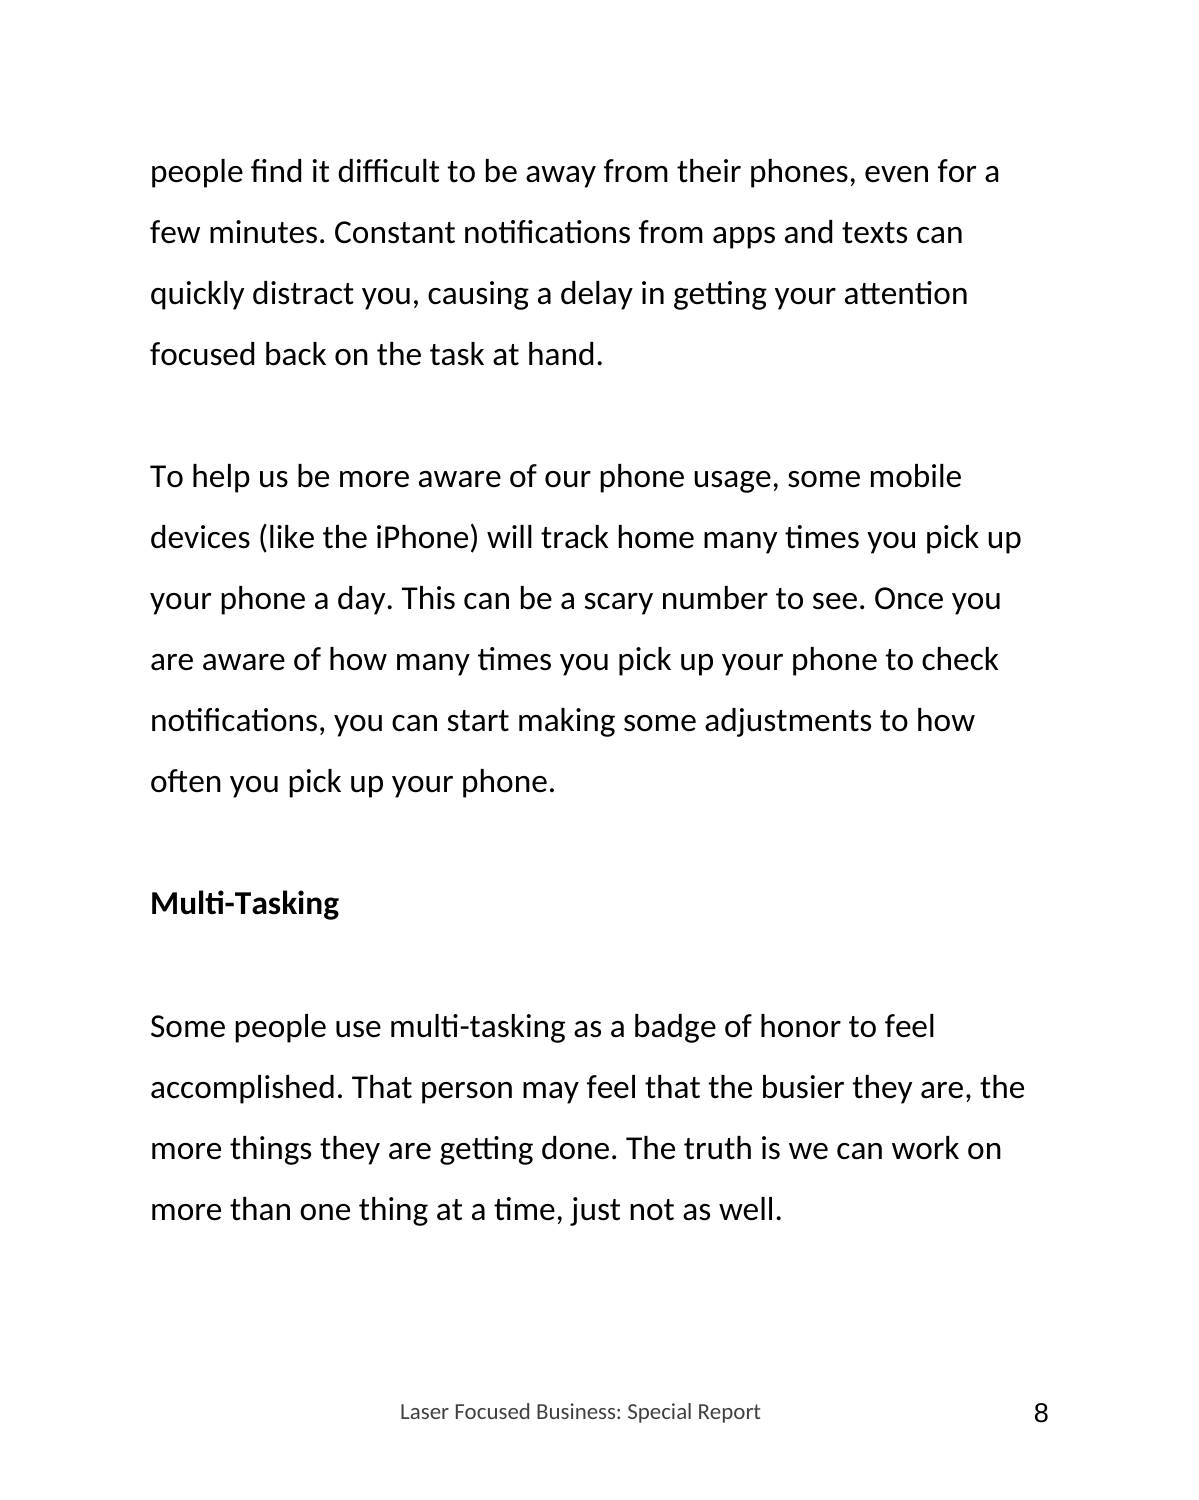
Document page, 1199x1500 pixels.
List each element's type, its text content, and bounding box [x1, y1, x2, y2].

text Multi-Tasking [150, 882, 1049, 923]
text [150, 150, 1049, 374]
text Some people use multi-tasking as a badge of honor to feel accomplished. That person may feel that the busier they are, the more things they are getting done. The truth is we can work on more than one thing at a time, just not as well. [150, 1004, 1049, 1228]
text To help us be more aware of our phone usage, some mobile devices (like the iPhone) will track home many times you pick up your phone a day. This can be a scary number to see. Once you are aware of how many times you pick up your phone to check notifications, you can start making some adjustments to how often you pick up your phone. [150, 455, 1049, 801]
